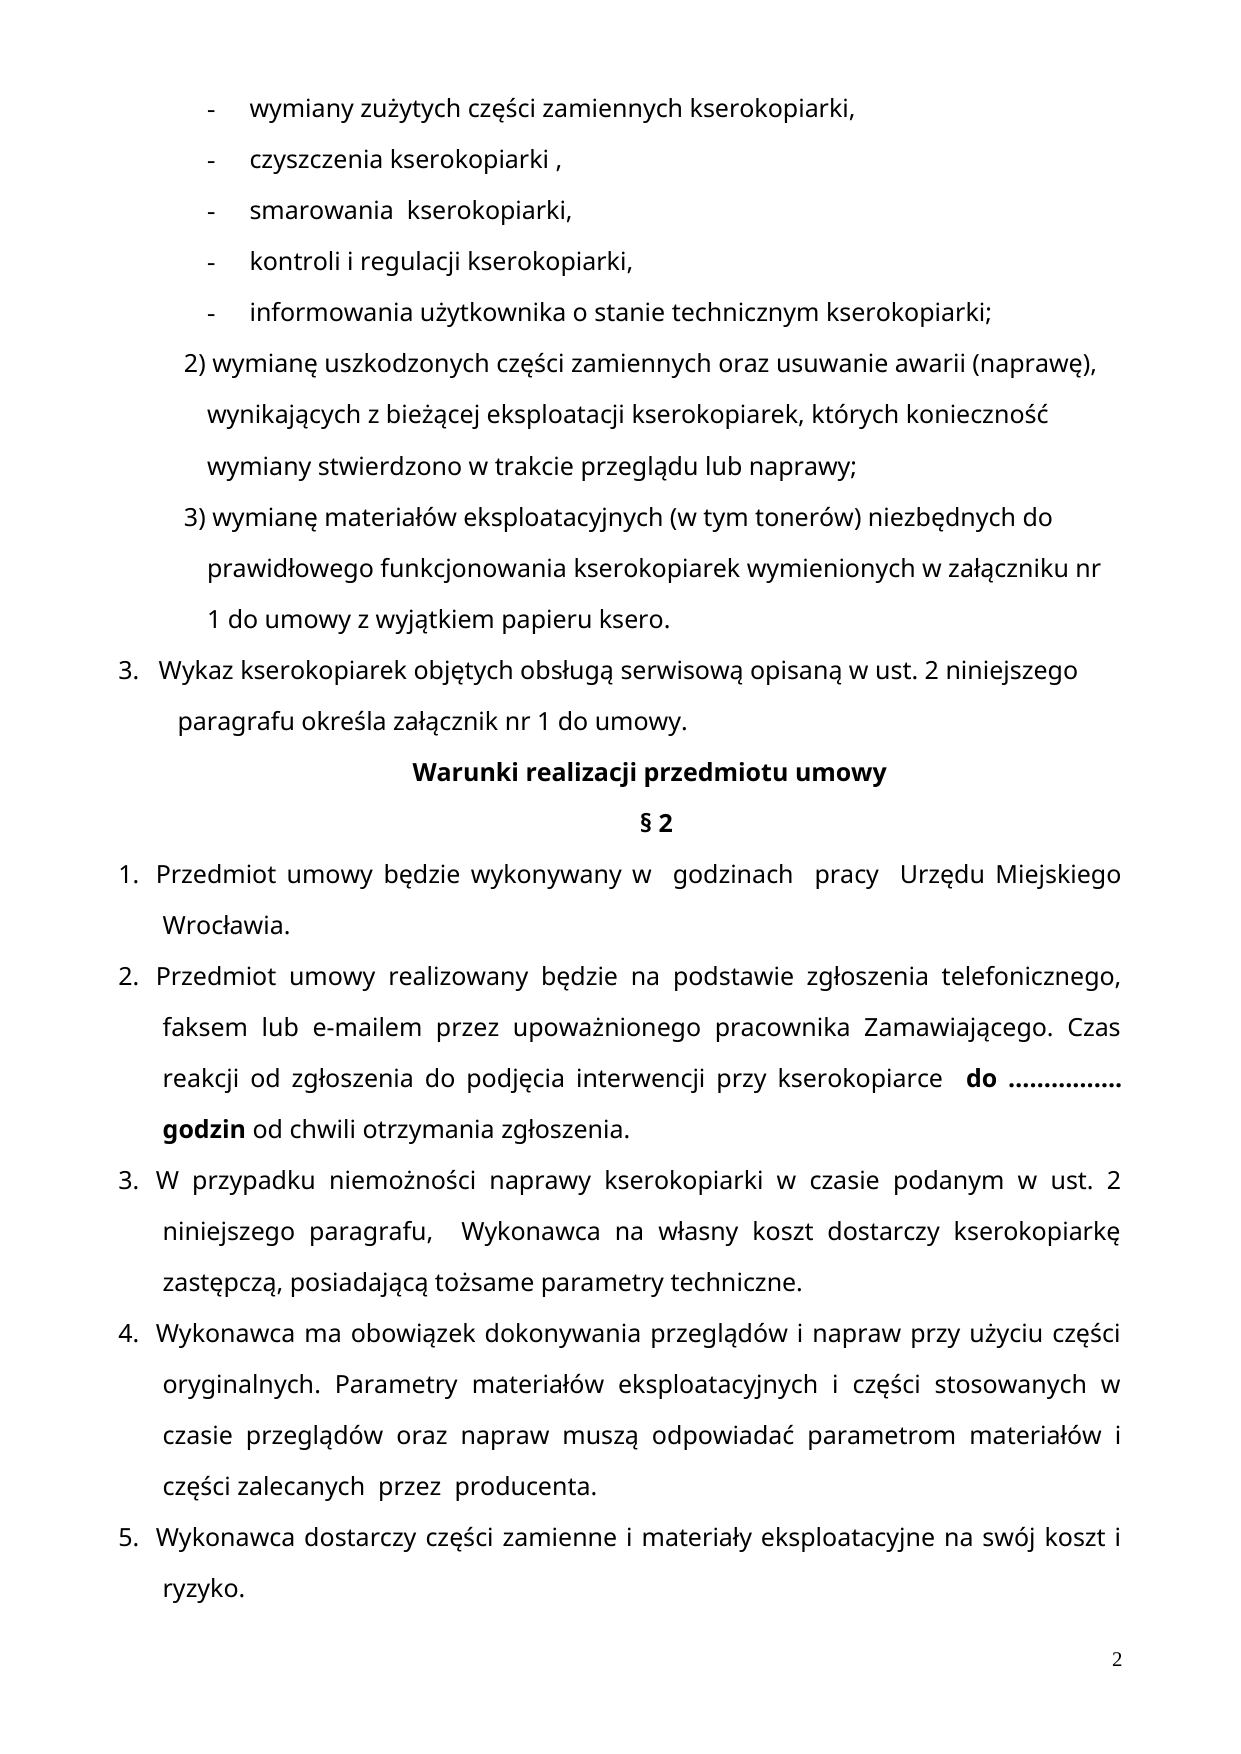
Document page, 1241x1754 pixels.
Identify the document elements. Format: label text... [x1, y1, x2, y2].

list Przedmiot umowy będzie wykonywany w godzinach pracy Urzędu Miejskiego Wrocławia. [118, 857, 1122, 942]
text 2) wymianę uszkodzonych części zamiennych oraz usuwanie awarii (naprawę), wynikających z bieżącej eksploatacji kserokopiarek, których konieczność wymiany stwierdzono w trakcie przeglądu lub naprawy; [177, 346, 1122, 482]
text 3. Wykaz kserokopiarek objętych obsługą serwisową opisaną w ust. 2 niniejszego paragrafu określa załącznik nr 1 do umowy. [118, 652, 1122, 737]
list Wykonawca dostarczy części zamienne i materiały eksploatacyjne na swój koszt i ryzyko. [118, 1520, 1122, 1605]
list kontroli i regulacji kserokopiarki, [207, 244, 1122, 278]
text Warunki realizacji przedmiotu umowy [177, 754, 1122, 788]
list Przedmiot umowy realizowany będzie na podstawie zgłoszenia telefonicznego, faksem lub e-mailem przez upoważnionego pracownika Zamawiającego. Czas reakcji od zgłoszenia do podjęcia interwencji przy kserokopiarce do ……………. godzin od chwili otrzymania zgłoszenia. [118, 959, 1122, 1146]
list W przypadku niemożności naprawy kserokopiarki w czasie podanym w ust. 2 niniejszego paragrafu, Wykonawca na własny koszt dostarczy kserokopiarkę zastępczą, posiadającą tożsame parametry techniczne. [118, 1163, 1122, 1299]
list informowania użytkownika o stanie technicznym kserokopiarki; [207, 295, 1122, 329]
text § 2 [177, 806, 1122, 839]
text 3) wymianę materiałów eksploatacyjnych (w tym tonerów) niezbędnych do prawidłowego funkcjonowania kserokopiarek wymienionych w załączniku nr 1 do umowy z wyjątkiem papieru ksero. [177, 499, 1122, 635]
list wymiany zużytych części zamiennych kserokopiarki, [207, 91, 1122, 125]
list smarowania kserokopiarki, [207, 193, 1122, 227]
list Wykonawca ma obowiązek dokonywania przeglądów i napraw przy użyciu części oryginalnych. Parametry materiałów eksploatacyjnych i części stosowanych w czasie przeglądów oraz napraw muszą odpowiadać parametrom materiałów i części zalecanych przez producenta. [118, 1316, 1122, 1503]
list czyszczenia kserokopiarki , [207, 142, 1122, 176]
